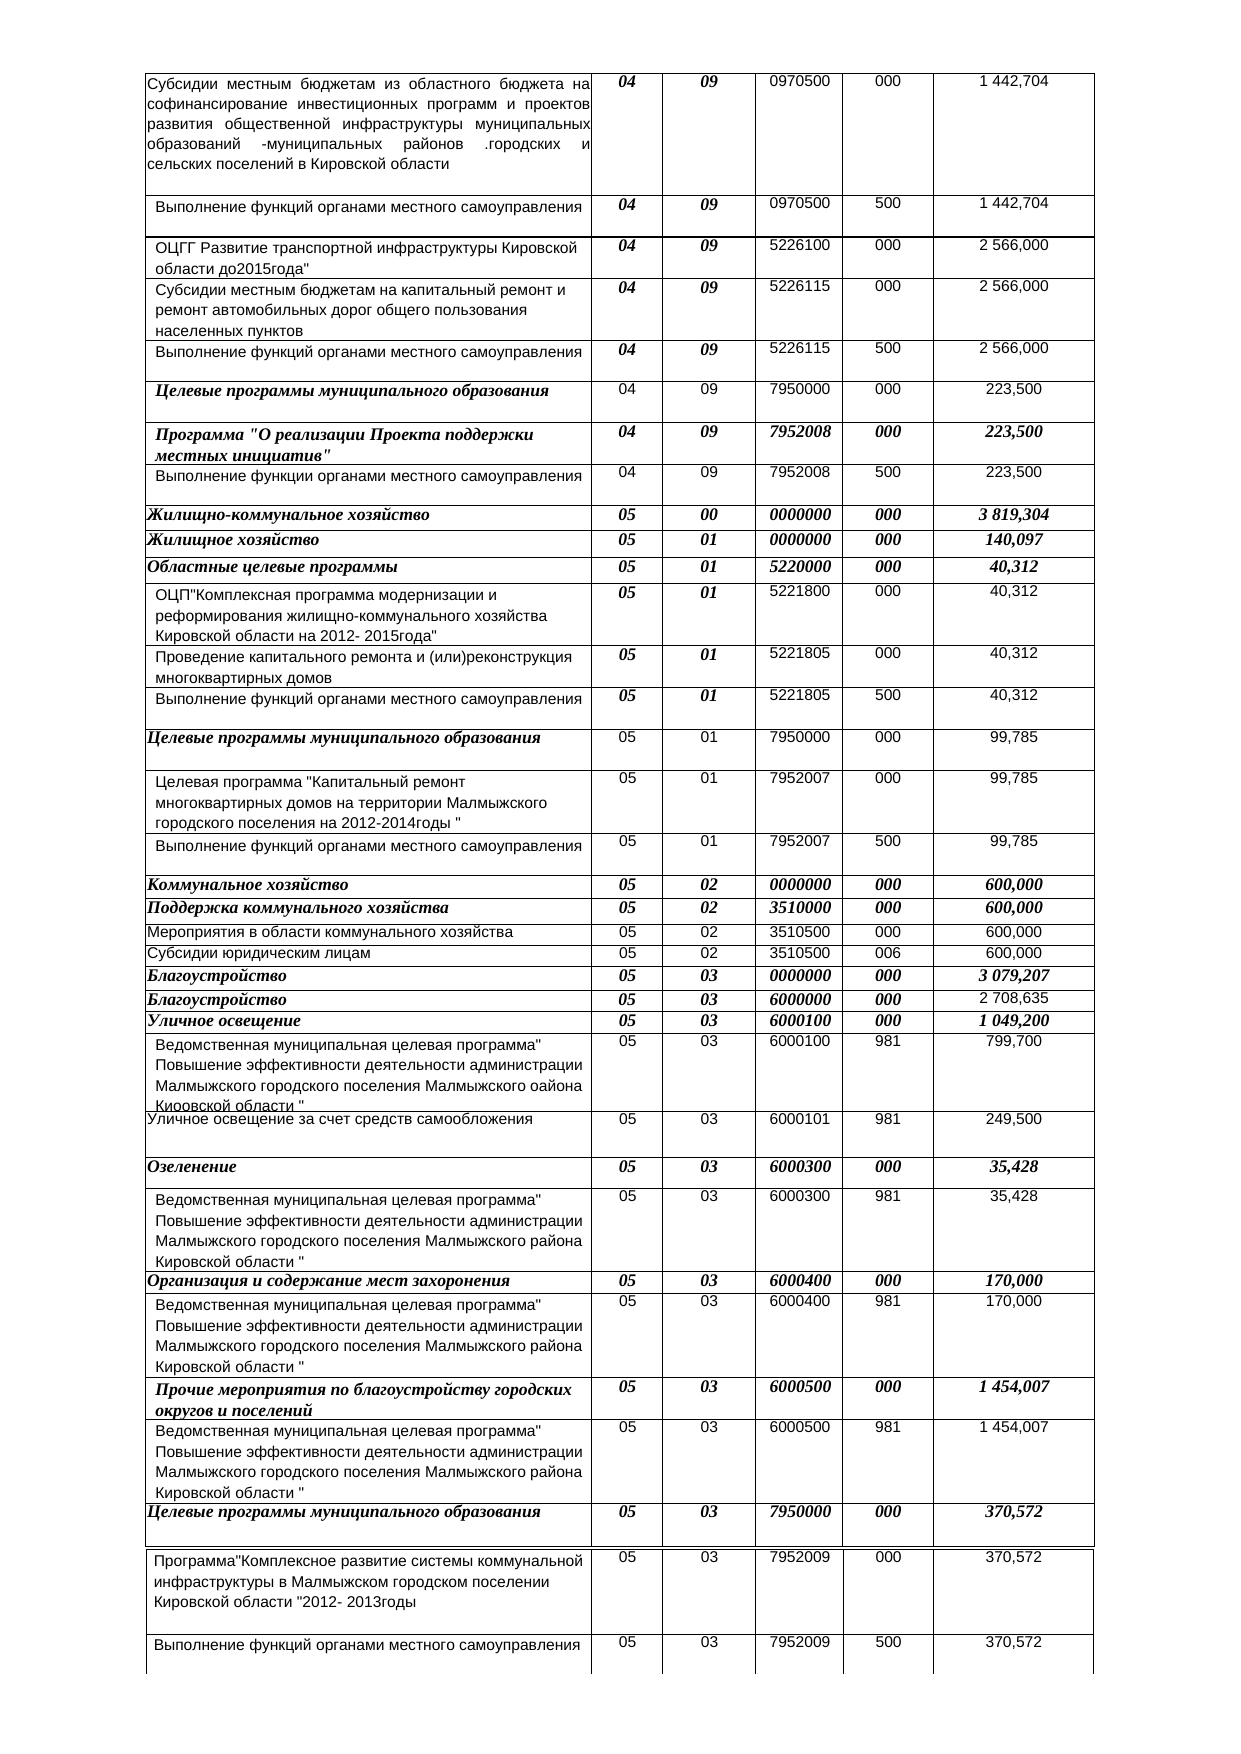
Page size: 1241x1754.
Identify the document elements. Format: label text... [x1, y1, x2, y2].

table_cell 000 [843, 531, 933, 557]
table_cell 370,572 [934, 1635, 1093, 1674]
table_cell 223,500 [934, 465, 1094, 505]
table_cell 000 [843, 423, 933, 464]
table_cell 05 [592, 834, 662, 875]
table_cell Целевые программы муниципального образования [146, 382, 591, 422]
table_cell 03 [663, 991, 755, 1011]
table_cell 5221805 [756, 646, 842, 687]
table_cell 03 [663, 1504, 755, 1546]
table_cell 05 [592, 558, 662, 583]
table_cell 000 [843, 506, 933, 530]
table_header 7952009 [756, 1550, 843, 1634]
table_cell 02 [663, 925, 755, 945]
table_cell Целевые программы муниципального образования [146, 730, 591, 770]
table_cell 5221805 [756, 688, 842, 729]
table_cell 04 [592, 279, 662, 340]
table_cell Субсидии юридическим лицам [146, 946, 591, 966]
table_cell 7950000 [756, 382, 842, 422]
table_cell 500 [843, 834, 933, 875]
table_header 05 [592, 1550, 662, 1634]
table_cell 6000500 [756, 1420, 842, 1503]
table_cell 000 [843, 967, 933, 990]
table_cell 6000100 [756, 1034, 842, 1111]
table_cell 3510500 [756, 925, 842, 945]
table_cell 3510000 [756, 899, 842, 924]
table_cell Областные целевые программы [146, 558, 591, 583]
table_cell Ведомственная муниципальная целевая программа" Повышение эффективности деятельности администрации Малмыжского городского поселения Малмыжского оайона Киоовской области " [304, 1034, 591, 1111]
table_cell 981 [843, 1189, 933, 1271]
table_cell 000 [843, 382, 933, 422]
table_cell 05 [592, 584, 662, 645]
table_cell 500 [844, 1635, 933, 1674]
table_cell 981 [843, 1420, 933, 1503]
table_cell 370,572 [934, 1504, 1094, 1546]
table_cell 0000000 [756, 531, 842, 557]
table_cell Уличное освещение [146, 1012, 591, 1033]
table_cell 05 [592, 1189, 662, 1271]
table_cell 05 [592, 899, 662, 924]
table_cell 01 [663, 646, 755, 687]
table_cell 03 [663, 1272, 755, 1293]
table_cell 01 [663, 688, 755, 729]
table_cell 35,428 [934, 1158, 1094, 1188]
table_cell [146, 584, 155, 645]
table_cell Субсидии местным бюджетам из областного бюджета на софинансирование инвестиционных программ и проектов развития общественной инфраструктуры муниципальных образований -муниципальных районов .городских и сельских поселений в Кировской области [146, 74, 591, 195]
table_cell 35,428 [934, 1189, 1094, 1271]
table_cell 05 [592, 1294, 662, 1377]
table_cell 05 [592, 1504, 662, 1546]
table_cell 000 [843, 646, 933, 687]
table_cell 500 [843, 341, 933, 381]
table_cell Благоустройство [146, 967, 591, 990]
table_cell 05 [592, 1012, 662, 1033]
table_cell 05 [592, 730, 662, 770]
table_cell 000 [843, 876, 933, 898]
table_cell 2 566,000 [934, 279, 1094, 340]
table_cell 03 [663, 1294, 755, 1377]
table_cell 05 [592, 1272, 662, 1293]
table_cell 03 [663, 967, 755, 990]
table_cell Целевая программа "Капитальный ремонт многоквартирных домов на территории Малмыжского городского поселения на 2012-2014годы " [461, 771, 591, 833]
table_cell 03 [663, 1012, 755, 1033]
table_cell 09 [663, 238, 755, 278]
table_cell 04 [592, 341, 662, 381]
table_cell 40,312 [934, 584, 1094, 645]
table_cell Выполнение функции органами местного самоуправления [146, 465, 591, 505]
table_cell 05 [592, 1378, 662, 1419]
table_cell 000 [843, 925, 933, 945]
table_cell 05 [592, 1635, 662, 1674]
table_cell 05 [592, 1034, 662, 1111]
table_cell 02 [663, 876, 755, 898]
table_cell 2 566,000 [934, 238, 1094, 278]
table_cell 000 [843, 991, 933, 1011]
table_cell 01 [663, 584, 755, 645]
table_cell 6000300 [756, 1189, 842, 1271]
table_cell 05 [592, 771, 662, 833]
table_cell 01 [663, 834, 755, 875]
table_cell 05 [592, 1158, 662, 1188]
table_cell 2 566,000 [934, 341, 1094, 381]
table_cell 1 442,704 [934, 196, 1094, 236]
table_cell 04 [592, 382, 662, 422]
table_cell 249,500 [934, 1112, 1094, 1157]
table_cell ОЦГГ Развитие транспортной инфраструктуры Кировской области до2015года" [146, 238, 591, 278]
table_cell 04 [592, 238, 662, 278]
table_cell 981 [843, 1034, 933, 1111]
table_cell 1 442,704 [934, 74, 1094, 195]
table_cell Уличное освещение за счет средств самообложения [146, 1112, 591, 1157]
table_cell 5221800 [756, 584, 842, 645]
table_cell 3 819,304 [934, 506, 1094, 530]
table_cell 05 [592, 531, 662, 557]
table_cell 000 [843, 1158, 933, 1188]
table_cell Выполнение функций органами местного самоуправления [146, 688, 591, 729]
table_cell Жилищно-коммунальное хозяйство [146, 506, 591, 530]
table_cell 01 [663, 730, 755, 770]
table_cell 05 [592, 688, 662, 729]
table_cell Субсидии местным бюджетам на капитальный ремонт и ремонт автомобильных дорог общего пользования населенных пунктов [303, 279, 591, 340]
table_header 03 [663, 1550, 755, 1634]
table_cell 01 [663, 771, 755, 833]
table_cell 09 [663, 382, 755, 422]
table_cell 5226115 [756, 279, 842, 340]
table_cell 01 [663, 558, 755, 583]
table_cell 02 [663, 899, 755, 924]
table_cell 000 [843, 1272, 933, 1293]
table_cell 7952008 [756, 423, 842, 464]
table_cell Мероприятия в области коммунального хозяйства [146, 925, 591, 945]
table_cell 6000400 [756, 1294, 842, 1377]
table_cell 6000000 [756, 991, 842, 1011]
table_cell 7952007 [756, 834, 842, 875]
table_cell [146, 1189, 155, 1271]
table_cell 2 708,635 [934, 991, 1094, 1011]
table_cell 04 [592, 423, 662, 464]
table_cell 40,312 [934, 688, 1094, 729]
table_cell 05 [592, 646, 662, 687]
table_cell 1 454,007 [934, 1420, 1094, 1503]
table_cell 99,785 [934, 834, 1094, 875]
table_cell 03 [663, 1189, 755, 1271]
table_cell 6000500 [756, 1378, 842, 1419]
table_cell Организация и содержание мест захоронения [146, 1272, 591, 1293]
table_cell Выполнение функций органами местного самоуправления [146, 834, 591, 875]
table_cell 500 [843, 465, 933, 505]
table_cell 99,785 [934, 771, 1094, 833]
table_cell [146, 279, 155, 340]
table_cell 09 [663, 74, 755, 195]
table_cell 000 [843, 279, 933, 340]
table_cell 3 079,207 [934, 967, 1094, 990]
table_cell 170,000 [934, 1272, 1094, 1293]
table_cell 500 [843, 196, 933, 236]
table_cell 500 [843, 688, 933, 729]
table_cell 000 [843, 771, 933, 833]
table_cell 5226100 [756, 238, 842, 278]
table_cell Выполнение функций органами местного самоуправления [146, 196, 591, 236]
table_cell 04 [592, 465, 662, 505]
table_cell 000 [843, 238, 933, 278]
table_cell ОЦП"Комплексная программа модернизации и реформирования жилищно-коммунального хозяйства Кировской области на 2012- 2015года" [437, 584, 591, 645]
table_cell Прочие мероприятия по благоустройству городских округов и поселений [313, 1378, 591, 1419]
table_cell 981 [843, 1112, 933, 1157]
table_cell 140,097 [934, 531, 1094, 557]
table_cell 03 [663, 1378, 755, 1419]
table_cell 09 [663, 465, 755, 505]
table_cell 0000000 [756, 967, 842, 990]
table_cell 09 [663, 279, 755, 340]
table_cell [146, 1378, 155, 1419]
table_cell 02 [663, 946, 755, 966]
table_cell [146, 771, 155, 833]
table_cell 03 [663, 1034, 755, 1111]
table_cell 6000400 [756, 1272, 842, 1293]
table_cell Целевые программы муниципального образования [146, 1504, 591, 1546]
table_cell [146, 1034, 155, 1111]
table_cell Поддержка коммунального хозяйства [146, 899, 591, 924]
table_cell Проведение капитального ремонта и (или)реконструкция многоквартирных домов [332, 646, 591, 687]
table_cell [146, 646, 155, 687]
table_cell 0970500 [756, 74, 842, 195]
table_cell 000 [843, 74, 933, 195]
table_cell Коммунальное хозяйство [146, 876, 591, 898]
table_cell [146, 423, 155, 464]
table_cell Благоустройство [146, 991, 591, 1011]
table_cell 1 049,200 [934, 1012, 1094, 1033]
table_cell 600,000 [934, 876, 1094, 898]
table_cell 000 [843, 1378, 933, 1419]
table_cell 0000000 [756, 506, 842, 530]
table_cell 03 [663, 1635, 755, 1674]
table_cell 40,312 [934, 558, 1094, 583]
table_cell 600,000 [934, 946, 1094, 966]
table_cell 05 [592, 1112, 662, 1157]
table_cell 006 [843, 946, 933, 966]
table_cell Программа "О реализации Проекта поддержки местных инициатив" [332, 423, 591, 464]
table_cell 7950000 [756, 1504, 842, 1546]
table_cell 01 [663, 531, 755, 557]
table_cell 05 [592, 876, 662, 898]
table_cell 600,000 [934, 899, 1094, 924]
table_cell Выполнение функций органами местного самоуправления [147, 1635, 591, 1674]
table_cell 7952008 [756, 465, 842, 505]
table_cell 0000000 [756, 876, 842, 898]
table_cell 223,500 [934, 423, 1094, 464]
table_cell 04 [592, 74, 662, 195]
table_cell 05 [592, 925, 662, 945]
table_cell 05 [592, 1420, 662, 1503]
table_cell 40,312 [934, 646, 1094, 687]
table_cell 99,785 [934, 730, 1094, 770]
table_cell 03 [663, 1158, 755, 1188]
table_cell 05 [592, 946, 662, 966]
table_cell 3510500 [756, 946, 842, 966]
table_cell 000 [843, 730, 933, 770]
table_cell 600,000 [934, 925, 1094, 945]
table_cell 981 [843, 1294, 933, 1377]
table_cell Озеленение [146, 1158, 591, 1188]
table_cell 05 [592, 506, 662, 530]
table_cell 04 [592, 196, 662, 236]
table_cell 170,000 [934, 1294, 1094, 1377]
table_cell 7952007 [756, 771, 842, 833]
table_cell 09 [663, 423, 755, 464]
table_cell 5226115 [756, 341, 842, 381]
table_cell 799,700 [934, 1034, 1094, 1111]
table_cell Выполнение функций органами местного самоуправления [146, 341, 591, 381]
table_cell 000 [843, 584, 933, 645]
table_cell 05 [592, 967, 662, 990]
table_cell 03 [663, 1112, 755, 1157]
table_cell 6000100 [756, 1012, 842, 1033]
table_cell 000 [843, 899, 933, 924]
table_cell 7950000 [756, 730, 842, 770]
table_cell 7952009 [756, 1635, 843, 1674]
table_cell 09 [663, 196, 755, 236]
table_header 370,572 [934, 1550, 1093, 1634]
table_cell 03 [663, 1420, 755, 1503]
table_cell 000 [843, 1504, 933, 1546]
table_cell Жилищное хозяйство [146, 531, 591, 557]
table_cell 6000101 [756, 1112, 842, 1157]
table_header 000 [844, 1550, 933, 1634]
table_cell 1 454,007 [934, 1378, 1094, 1419]
table_header Программа"Комплексное развитие системы коммунальной инфраструктуры в Малмыжском городском поселении Кировской области "2012- 2013годы [147, 1550, 591, 1634]
table_cell 000 [843, 558, 933, 583]
table_cell 00 [663, 506, 755, 530]
table_cell 223,500 [934, 382, 1094, 422]
table_cell 05 [592, 991, 662, 1011]
table_cell 0970500 [756, 196, 842, 236]
table_cell 5220000 [756, 558, 842, 583]
table_cell 000 [843, 1012, 933, 1033]
table_cell 09 [663, 341, 755, 381]
table_cell 6000300 [756, 1158, 842, 1188]
